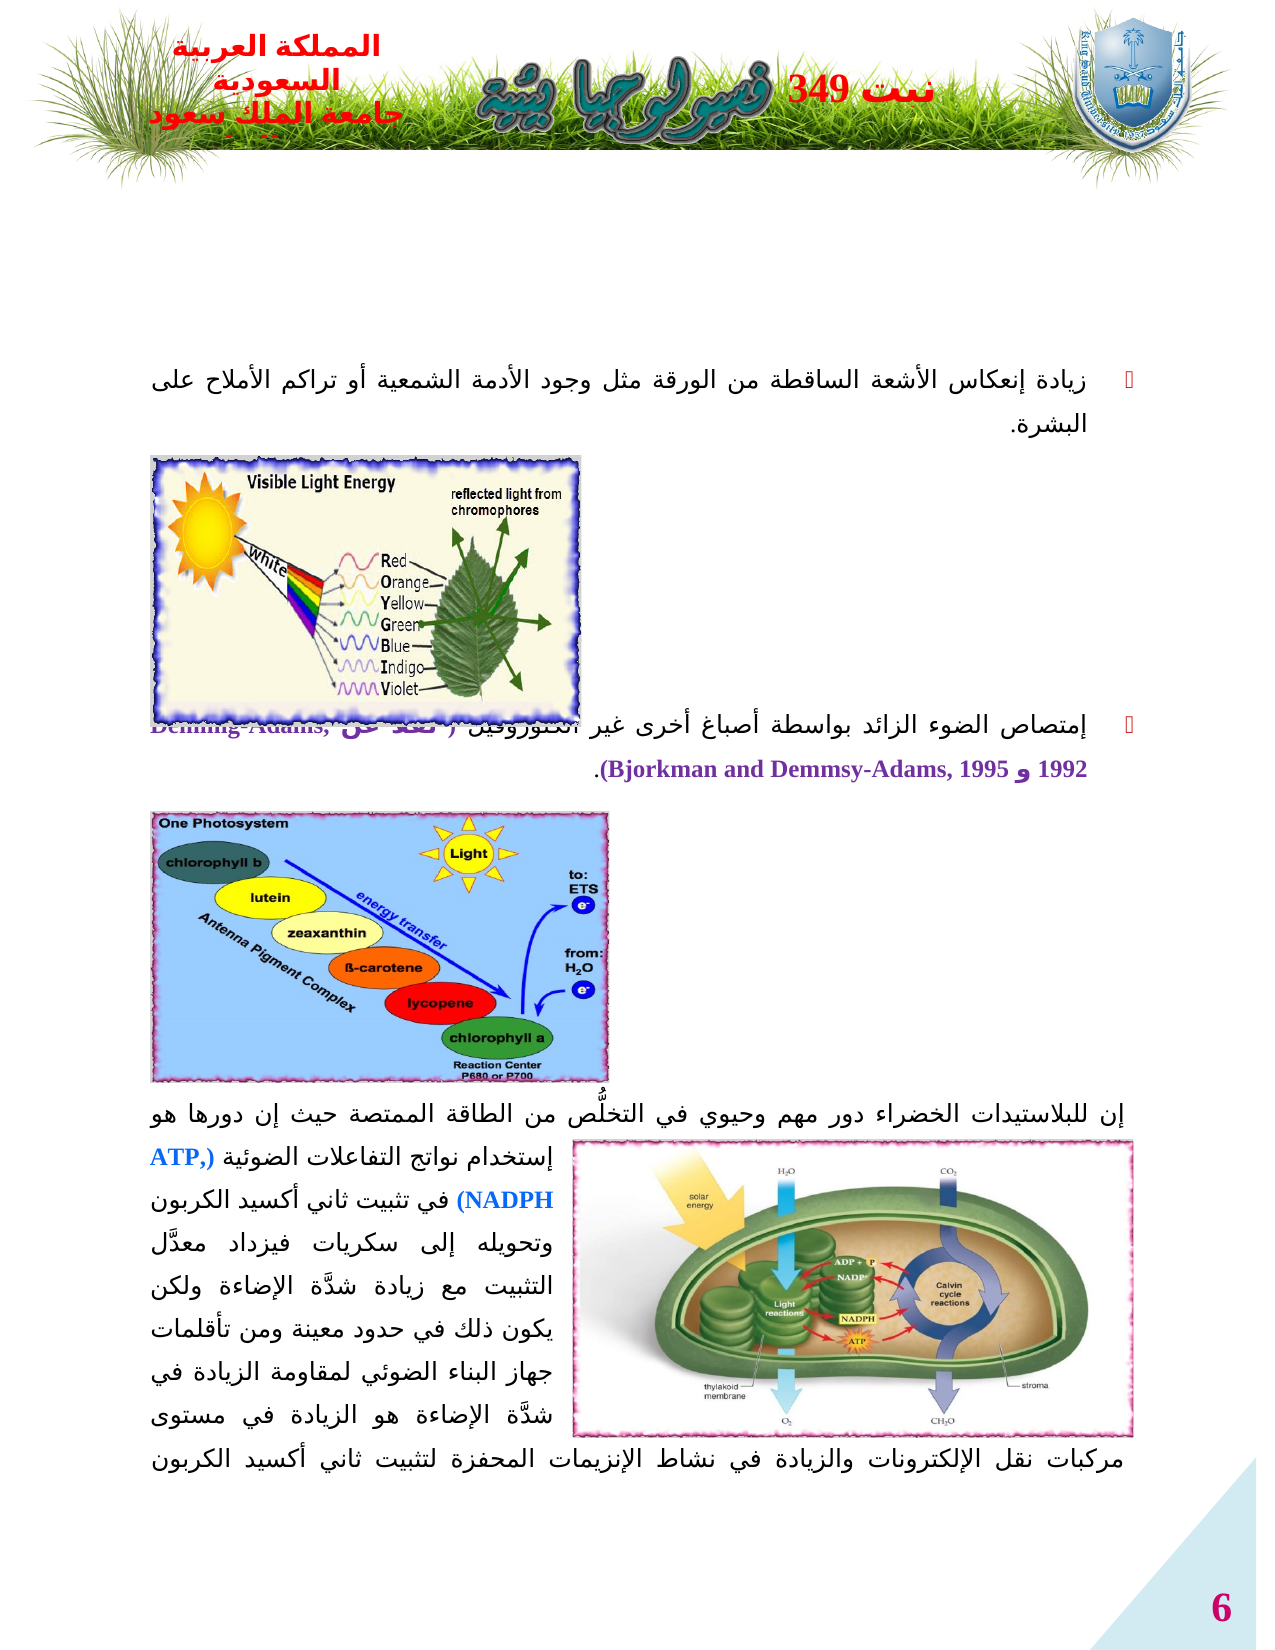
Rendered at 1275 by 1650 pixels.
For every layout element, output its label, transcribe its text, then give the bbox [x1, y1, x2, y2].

picture [150, 455, 582, 727]
picture [150, 811, 610, 1083]
list زيادة إنعكاس الأشعة الساقطة من الورقة مثل وجود الأدمة الشمعية أو تراكم الأملاح على البشرة. [150, 366, 1125, 437]
picture [571, 1139, 1133, 1436]
picture [26, 5, 1235, 191]
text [150, 1099, 1125, 1472]
list إمتصاص الضوء الزائد بواسطة أصباغ أخرى غير الكلوروفيل ( نقلاً عن Demmig-Adams, 1992 و Bjorkman and Demmsy-Adams, 1995). [150, 711, 1125, 782]
